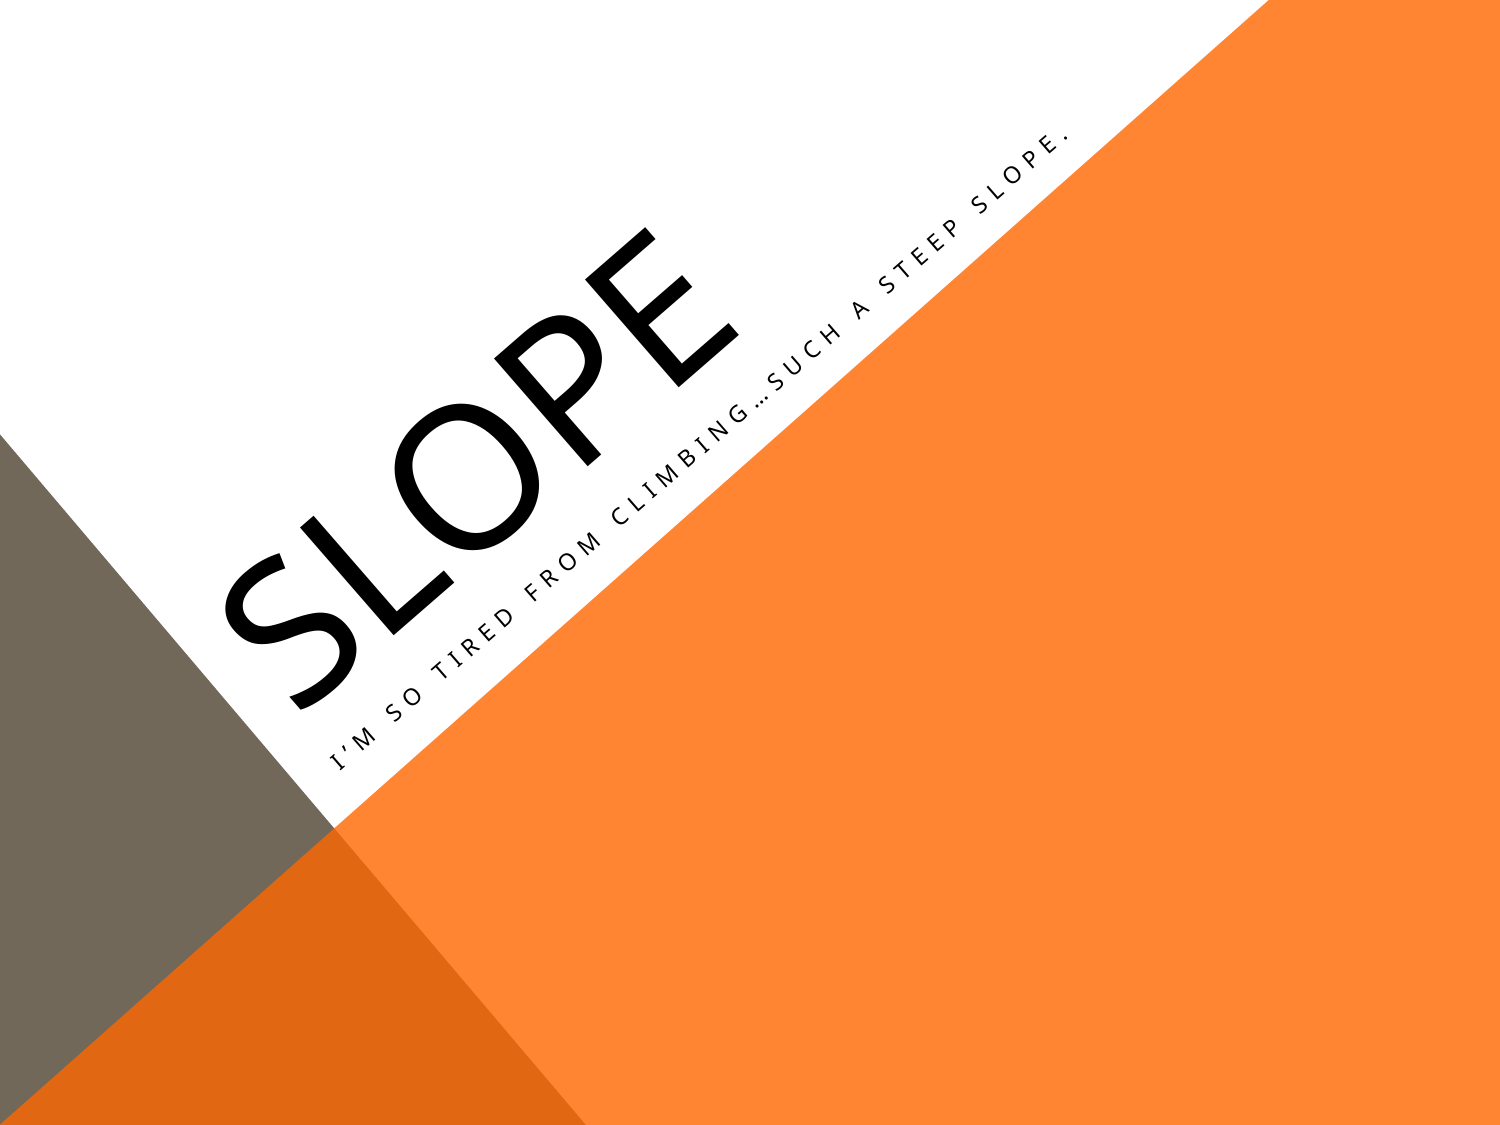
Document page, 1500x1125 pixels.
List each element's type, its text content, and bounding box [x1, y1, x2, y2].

subtitle I’m so tired from climbing…such a steep slope. [312, 61, 1154, 804]
title SLOPE [182, 4, 1012, 761]
